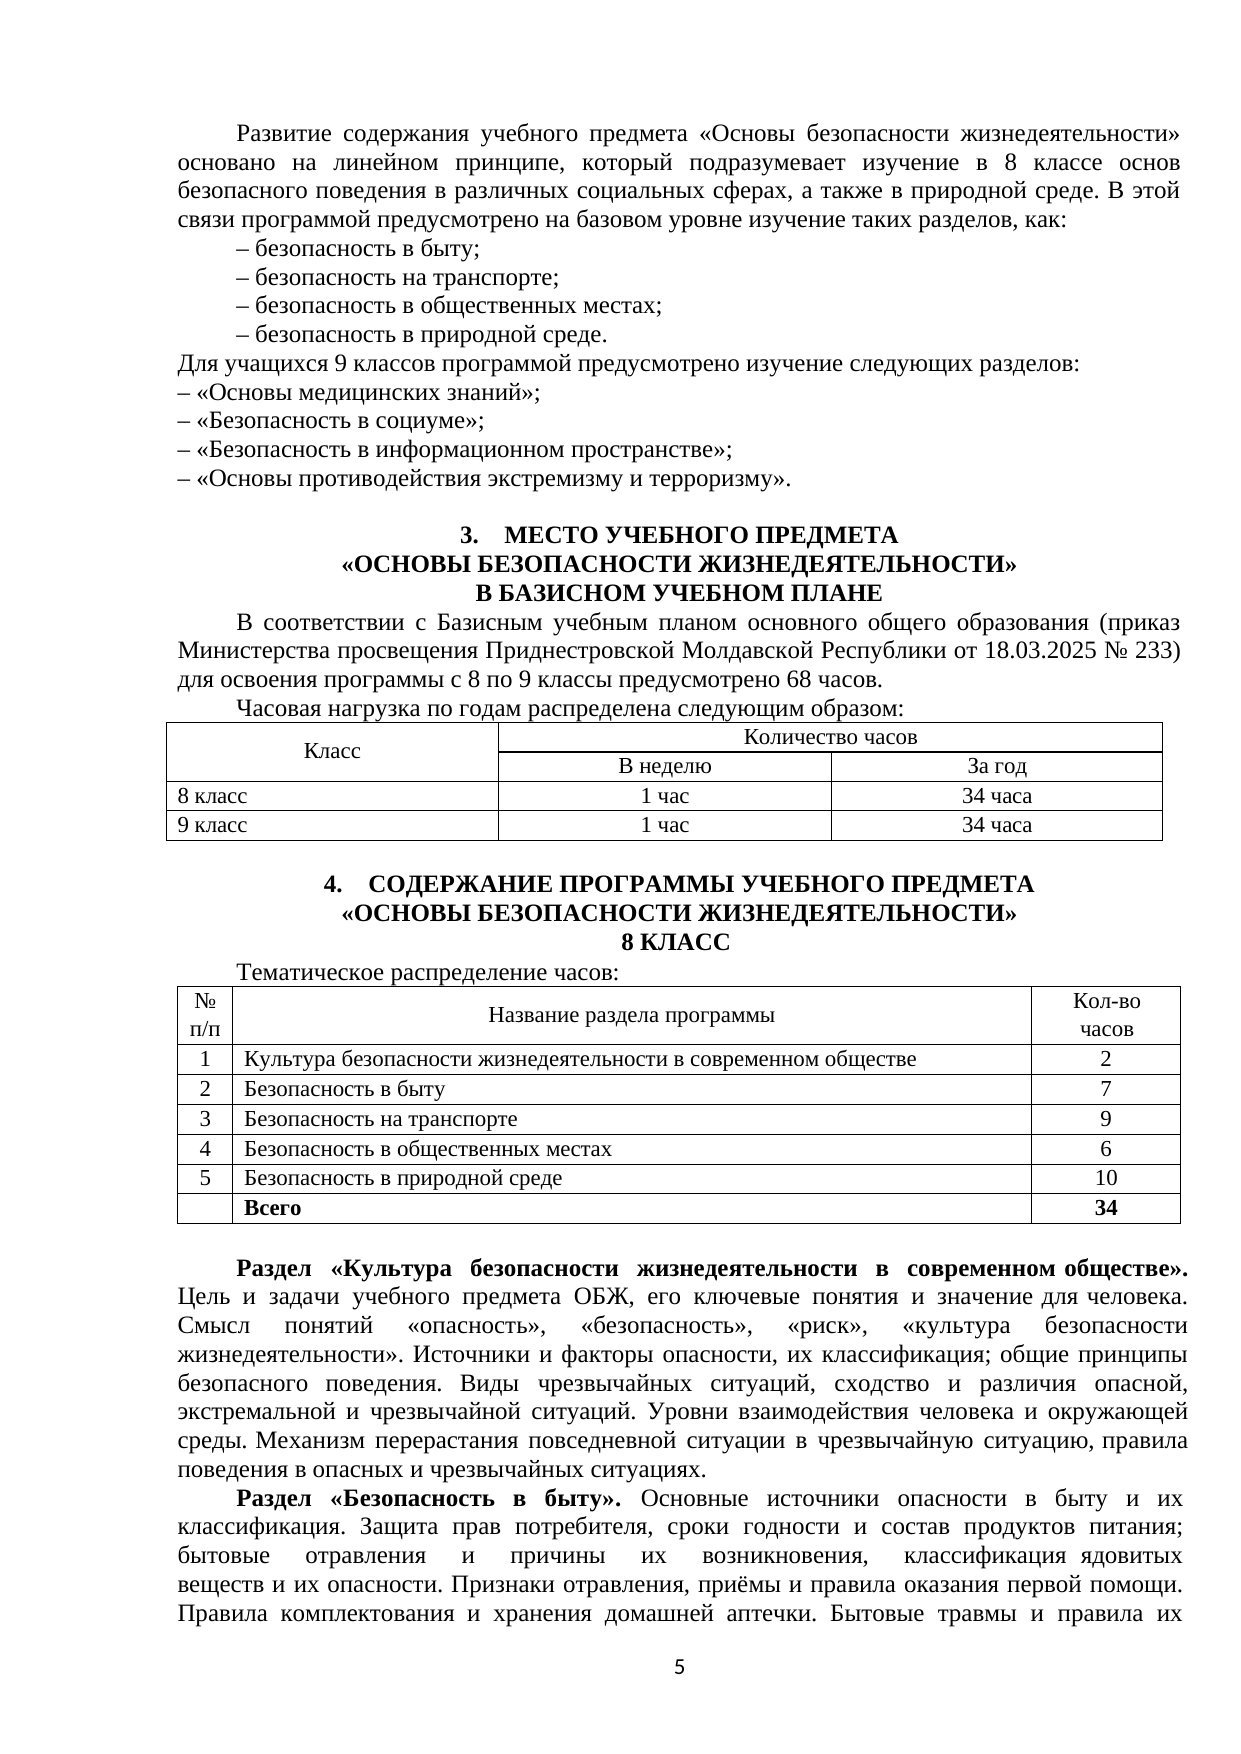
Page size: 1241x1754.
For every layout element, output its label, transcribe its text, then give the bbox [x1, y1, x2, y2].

table_header Количество часов [499, 723, 1162, 751]
text – «Основы медицинских знаний»; [177, 377, 1181, 406]
table_cell 7 [1032, 1075, 1180, 1104]
text – «Основы противодействия экстремизму и терроризму». [177, 463, 1181, 492]
table_cell 1 [178, 1045, 232, 1074]
table_cell 34 часа [832, 811, 1162, 840]
table_cell 1 час [499, 782, 831, 810]
table_cell 34 часа [832, 782, 1162, 810]
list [177, 1483, 1183, 1626]
table_cell Культура безопасности жизнедеятельности в современном обществе [233, 1045, 1031, 1074]
table_cell 2 [178, 1075, 232, 1104]
table_cell [178, 1194, 232, 1223]
text В БАЗИСНОМ УЧЕБНОМ ПЛАНЕ [177, 578, 1181, 607]
table_cell В неделю [499, 753, 831, 781]
table_cell 6 [1032, 1135, 1180, 1163]
text Развитие содержания учебного предмета «Основы безопасности жизнедеятельности» основано на линейном принципе, который подразумевает изучение в 8 классе основ безопасного поведения в различных социальных сферах, а также в природной среде. В этой связи программой предусмотрено на базовом уровне изучение таких разделов, как: [177, 118, 1181, 233]
text 8 КЛАСС [177, 927, 1174, 956]
table_cell 5 [178, 1165, 232, 1193]
list СОДЕРЖАНИЕ ПРОГРАММЫ УЧЕБНОГО ПРЕДМЕТА [177, 869, 1181, 898]
table_cell Безопасность в быту [233, 1075, 1031, 1104]
text – «Безопасность в информационном пространстве»; [177, 434, 1181, 463]
table_cell 2 [1032, 1045, 1180, 1074]
table_cell 8 класс [167, 782, 498, 810]
list МЕСТО УЧЕБНОГО ПРЕДМЕТА [177, 521, 1181, 549]
table_cell 4 [178, 1135, 232, 1163]
text – безопасность в общественных местах; [177, 291, 1181, 319]
table_cell За год [832, 753, 1162, 781]
table_cell Безопасность на транспорте [233, 1105, 1031, 1133]
text Тематическое распределение часов: [177, 957, 1181, 986]
text В соответствии с Базисным учебным планом основного общего образования (приказ Министерства просвещения Приднестровской Молдавской Республики от 18.03.2025 № 233) для освоения программы с 8 по 9 классы предусмотрено 68 часов. [177, 607, 1181, 693]
table_cell 9 класс [167, 811, 498, 840]
text Часовая нагрузка по годам распределена следующим образом: [177, 693, 1181, 722]
table_header Кол-во часов [1032, 987, 1180, 1044]
list «ОСНОВЫ БЕЗОПАСНОСТИ ЖИЗНЕДЕЯТЕЛЬНОСТИ» [177, 898, 1181, 927]
table_cell 34 [1032, 1194, 1180, 1223]
table_header № п/п [178, 987, 232, 1044]
table_cell Безопасность в общественных местах [233, 1135, 1031, 1163]
text – безопасность на транспорте; [177, 262, 1181, 291]
table_cell 9 [1032, 1105, 1180, 1133]
text – безопасность в быту; [177, 233, 1181, 262]
table_cell Всего [233, 1194, 1031, 1223]
text Для учащихся 9 классов программой предусмотрено изучение следующих разделов: [177, 348, 1181, 377]
text – «Безопасность в социуме»; [177, 406, 1181, 434]
text «ОСНОВЫ БЕЗОПАСНОСТИ ЖИЗНЕДЕЯТЕЛЬНОСТИ» [177, 549, 1181, 578]
text – безопасность в природной среде. [177, 319, 1181, 348]
text Раздел «Культура безопасности жизнедеятельности в современном обществе». Цель и задачи учебного предмета ОБЖ, его ключевые понятия и значение для человека. Смысл понятий «опасность», «безопасность», «риск», «культура безопасности жизнедеятельности». Источники и факторы опасности, их классификация; общие принципы безопасного поведения. Виды чрезвычайных ситуаций, сходство и различия опасной, экстремальной и чрезвычайной ситуаций. Уровни взаимодействия человека и окружающей среды. Механизм перерастания повседневной ситуации в чрезвычайную ситуацию, правила поведения в опасных и чрезвычайных ситуациях. [177, 1253, 1188, 1483]
table_cell 1 час [499, 811, 831, 840]
table_header Название раздела программы [233, 987, 1031, 1044]
table_cell 3 [178, 1105, 232, 1133]
table_header Класс [167, 723, 498, 781]
table_cell Безопасность в природной среде [233, 1165, 1031, 1193]
table_cell 10 [1032, 1165, 1180, 1193]
